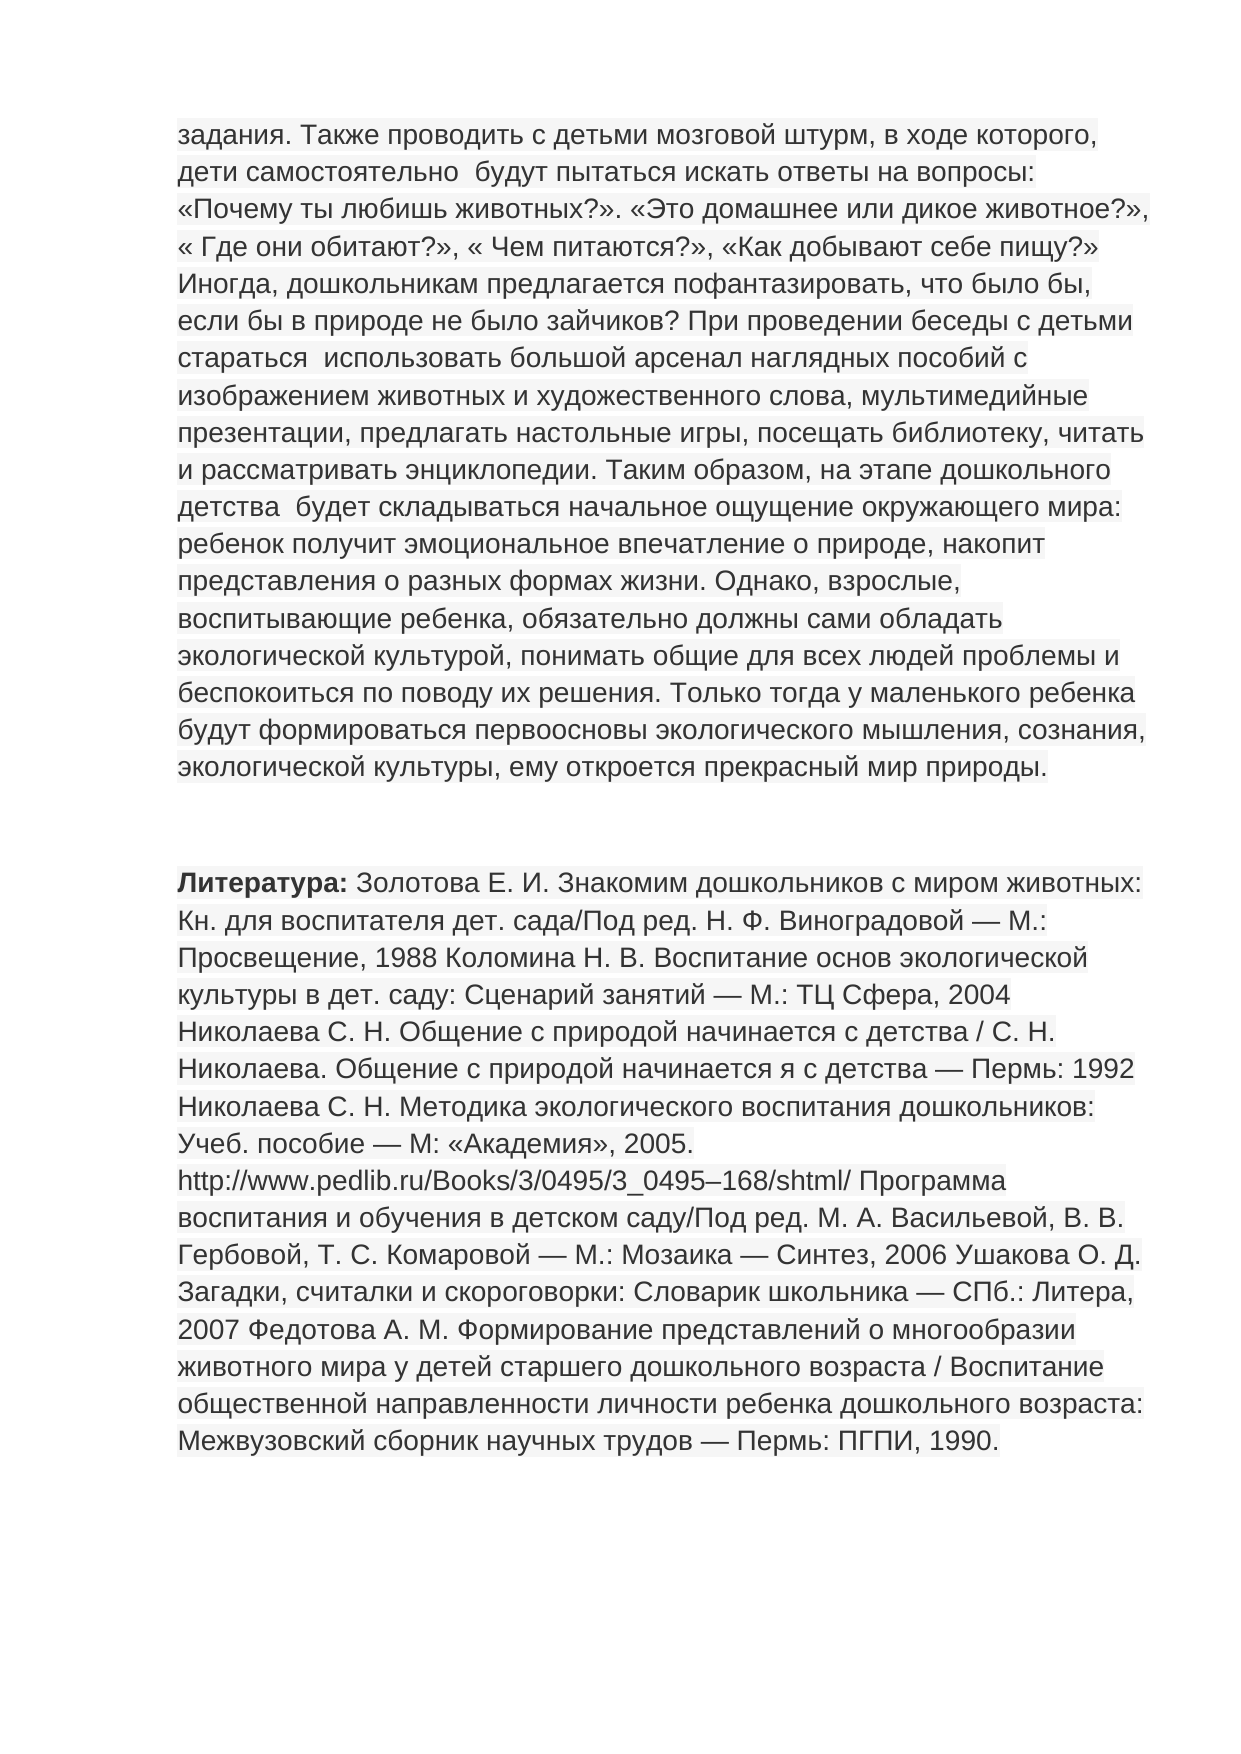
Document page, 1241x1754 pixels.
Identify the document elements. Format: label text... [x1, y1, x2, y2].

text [177, 118, 1152, 783]
text Литература: Золотова Е. И. Знакомим дошкольников с миром животных: Кн. для воспитателя дет. сада/Под ред. Н. Ф. Виноградовой — М.: Просвещение, 1988 Коломина Н. В. Воспитание основ экологической культуры в дет. саду: Сценарий занятий — М.: ТЦ Сфера, 2004 Николаева С. Н. Общение с природой начинается с детства / С. Н. Николаева. Общение с природой начинается я с детства — Пермь: 1992 Николаева С. Н. Методика экологического воспитания дошкольников: Учеб. пособие — М: «Академия», 2005. http://www.pedlib.ru/Books/3/0495/3_0495–168/shtml/ Программа воспитания и обучения в детском саду/Под ред. М. А. Васильевой, В. В. Гербовой, Т. С. Комаровой — М.: Мозаика — Синтез, 2006 Ушакова О. Д. Загадки, считалки и скороговорки: Словарик школьника — СПб.: Литера, 2007 Федотова А. М. Формирование представлений о многообразии животного мира у детей старшего дошкольного возраста / Воспитание общественной направленности личности ребенка дошкольного возраста: Межвузовский сборник научных трудов — Пермь: ПГПИ, 1990. [177, 866, 1152, 1457]
